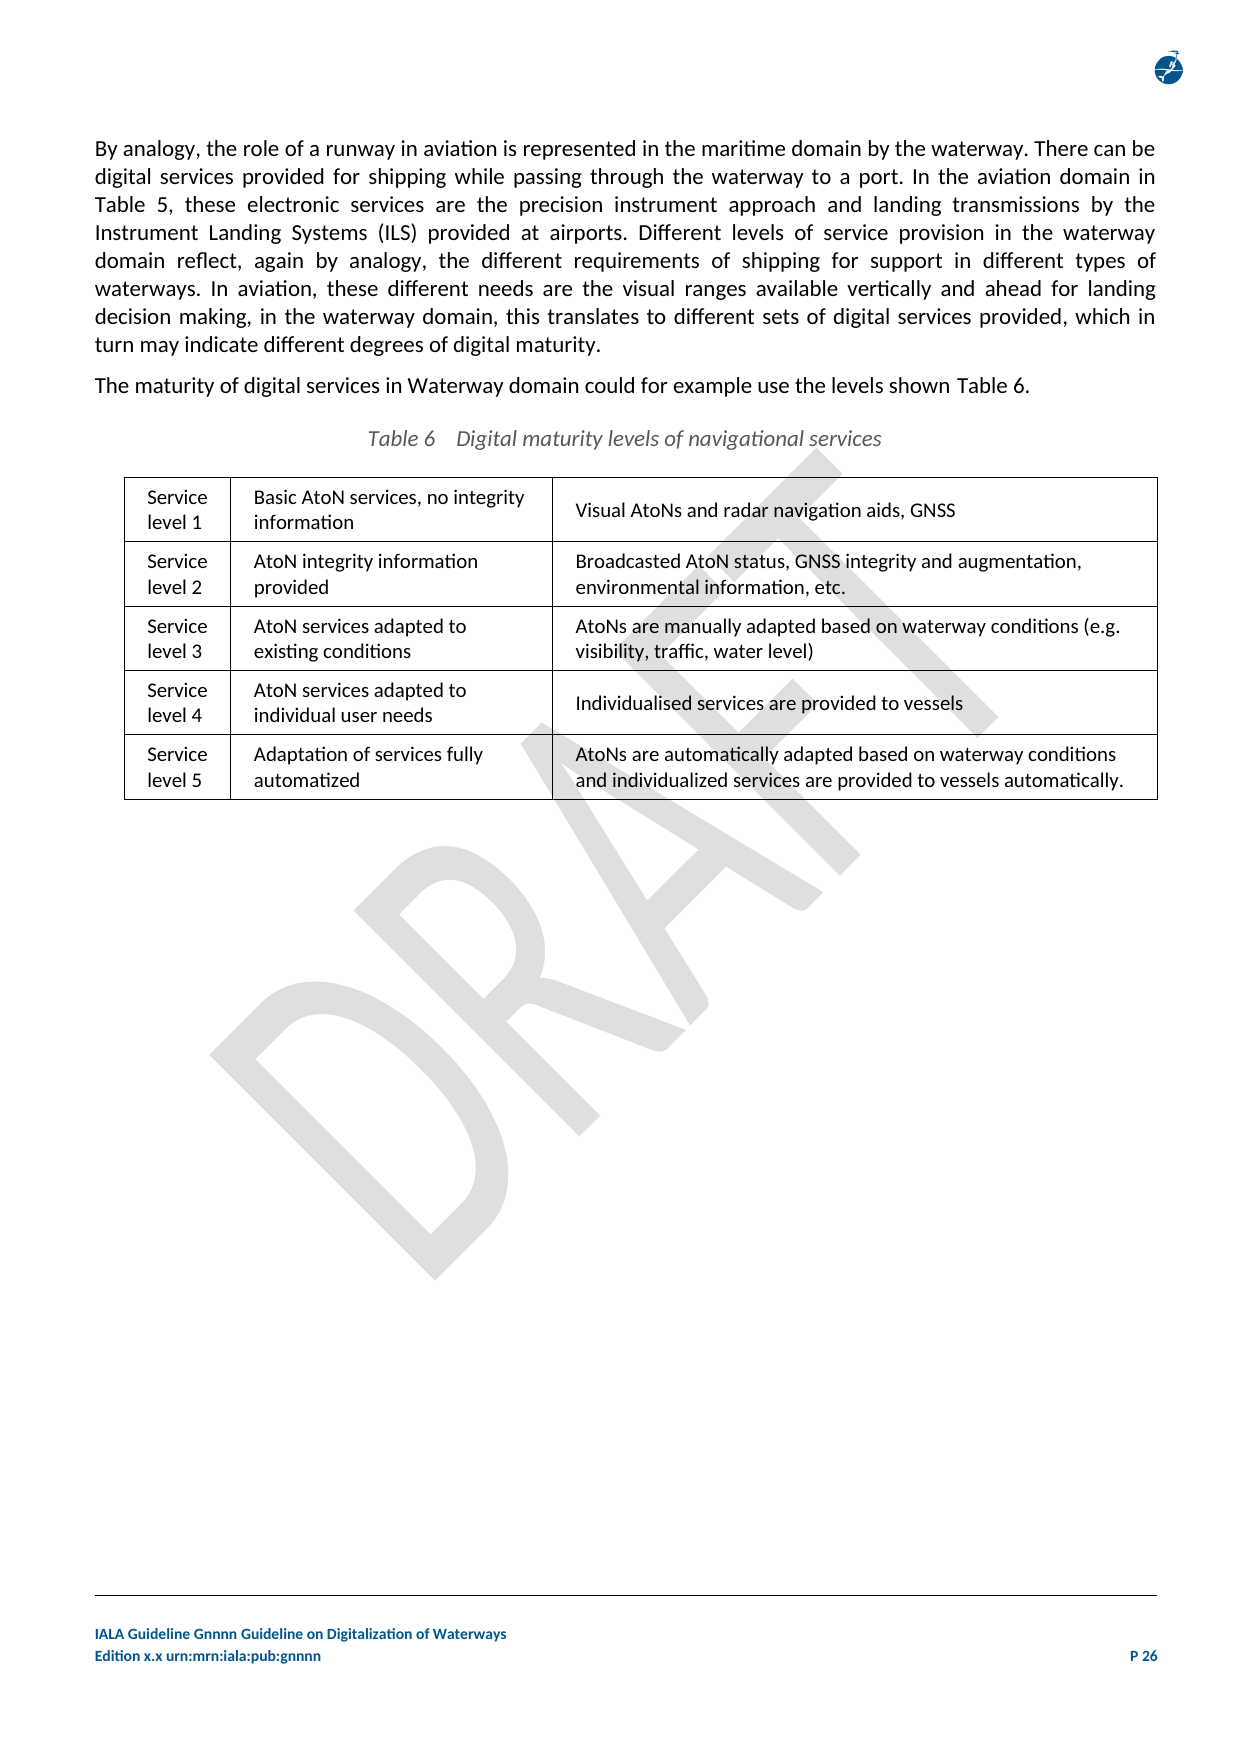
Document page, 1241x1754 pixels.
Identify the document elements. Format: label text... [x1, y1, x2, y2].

text By analogy, the role of a runway in aviation is represented in the maritime domain by the waterway. There can be digital services provided for shipping while passing through the waterway to a port. In the aviation domain in Table 5, these electronic services are the precision instrument approach and landing transmissions by the Instrument Landing Systems (ILS) provided at airports. Different levels of service provision in the waterway domain reflect, again by analogy, the different requirements of shipping for support in different types of waterways. In aviation, these different needs are the visual ranges available vertically and ahead for landing decision making, in the waterway domain, this translates to different sets of digital services provided, which in turn may indicate different degrees of digital maturity. [94, 134, 1157, 358]
table_cell AtoN services adapted to existing conditions [231, 607, 552, 670]
table_cell AtoN services adapted to individual user needs [231, 671, 552, 734]
table_cell AtoN integrity information provided [231, 542, 552, 606]
text Digital maturity levels of navigational services [94, 424, 1157, 452]
table_cell Service level 3 [125, 607, 230, 670]
table_cell Individualised services are provided to vessels [553, 671, 1157, 734]
table_cell Service level 2 [125, 542, 230, 606]
table_header Basic AtoN services, no integrity information [231, 478, 552, 541]
table_cell Adaptation of services fully automatized [231, 735, 552, 799]
table_cell Service level 5 [125, 735, 230, 799]
picture [1123, 0, 1241, 119]
table_cell Broadcasted AtoN status, GNSS integrity and augmentation, environmental information, etc. [553, 542, 1157, 606]
text The maturity of digital services in Waterway domain could for example use the levels shown Table 6. [94, 371, 1157, 399]
table_header Visual AtoNs and radar navigation aids, GNSS [553, 478, 1157, 541]
table_cell AtoNs are automatically adapted based on waterway conditions and individualized services are provided to vessels automatically. [553, 735, 1157, 799]
table_cell Service level 4 [125, 671, 230, 734]
table_cell AtoNs are manually adapted based on waterway conditions (e.g. visibility, traffic, water level) [553, 607, 1157, 670]
table_header Service level 1 [125, 478, 230, 541]
